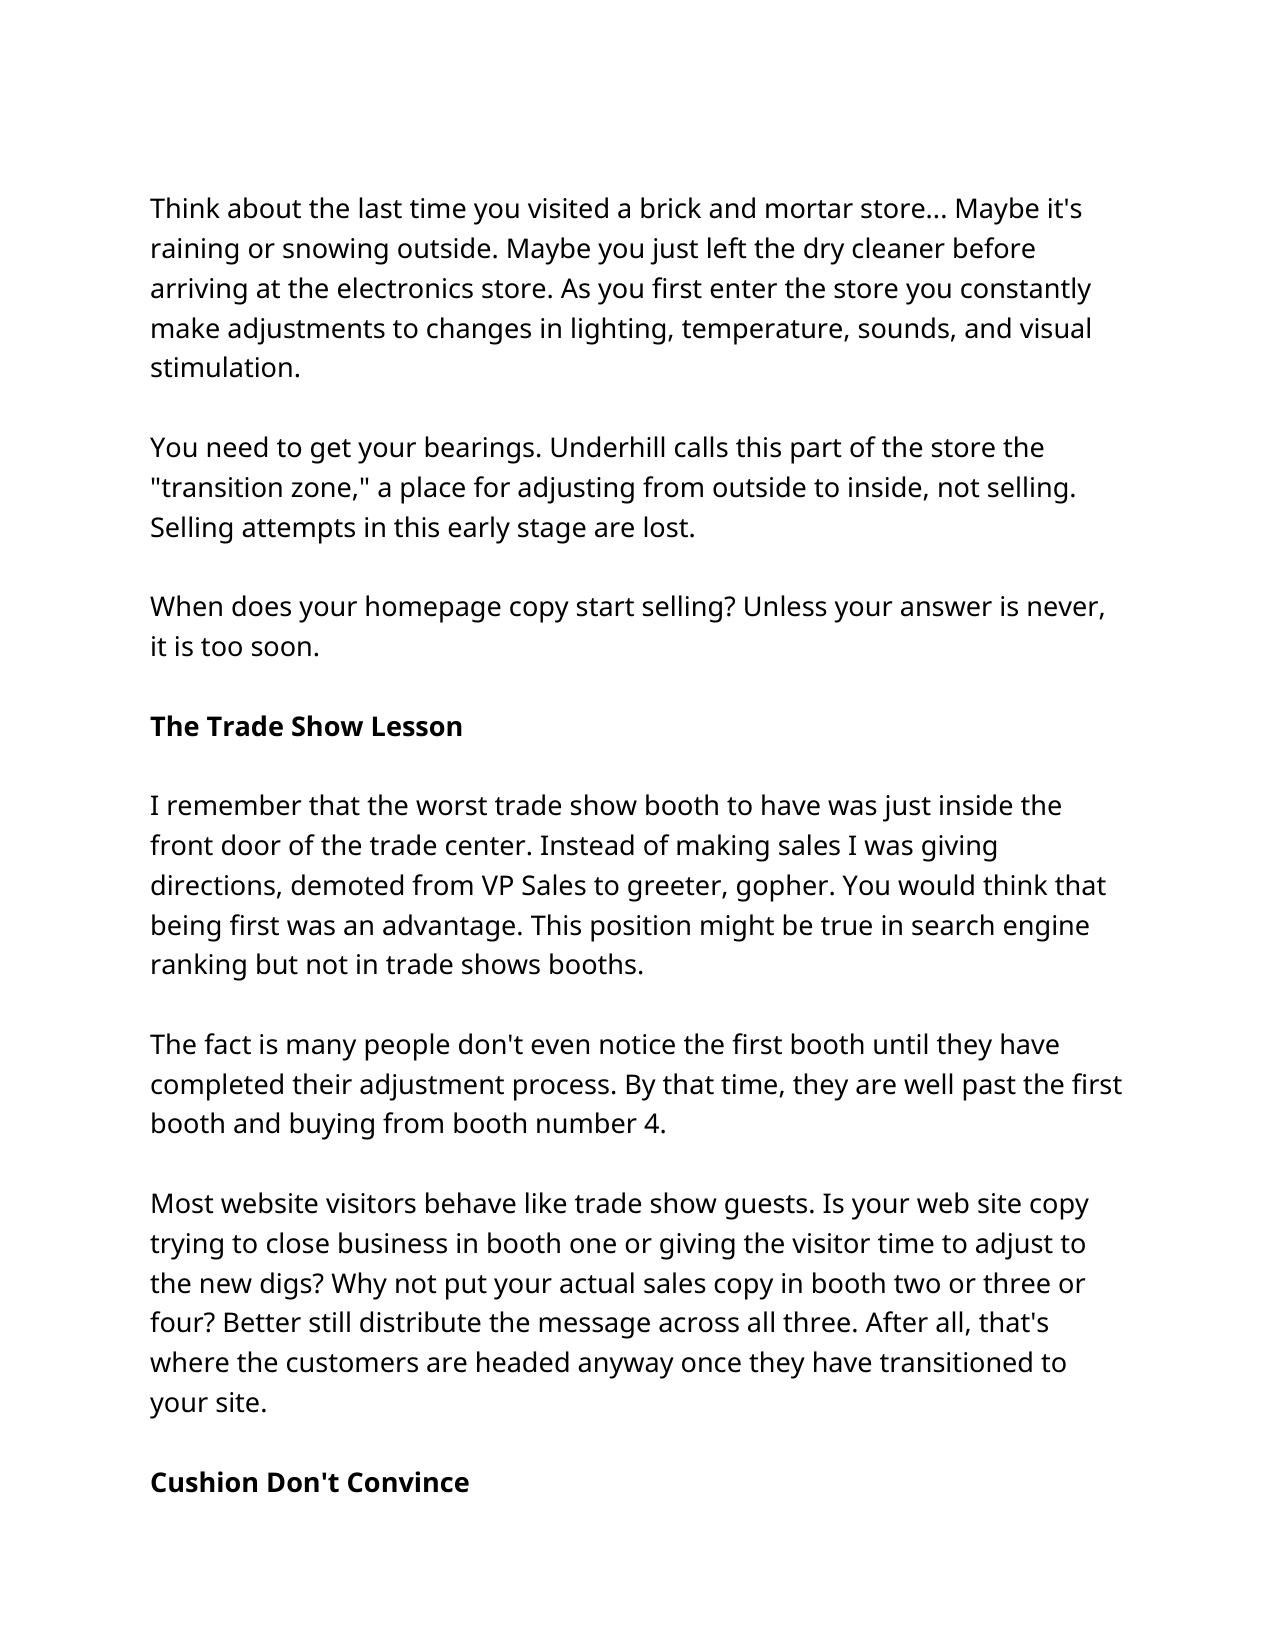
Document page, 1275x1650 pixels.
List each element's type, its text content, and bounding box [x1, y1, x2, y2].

text Think about the last time you visited a brick and mortar store... Maybe it's raining or snowing outside. Maybe you just left the dry cleaner before arriving at the electronics store. As you first enter the store you constantly make adjustments to changes in lighting, temperature, sounds, and visual stimulation. [150, 190, 1125, 386]
text Cushion Don't Convince [150, 1463, 1125, 1500]
text The fact is many people don't even notice the first booth until they have completed their adjustment process. By that time, they are well past the first booth and buying from booth number 4. [150, 1025, 1125, 1142]
text Most website visitors behave like trade show guests. Is your web site copy trying to close business in booth one or giving the visitor time to adjust to the new digs? Why not put your actual sales copy in booth two or three or four? Better still distribute the message across all three. After all, that's where the customers are headed anyway once they have transitioned to your site. [150, 1184, 1125, 1420]
text The Trade Show Lesson [150, 707, 1125, 744]
text When does your homepage copy start selling? Unless your answer is never, it is too soon. [150, 588, 1125, 664]
text I remember that the worst trade show booth to have was just inside the front door of the trade center. Instead of making sales I was giving directions, demoted from VP Sales to greeter, gopher. You would think that being first was an advantage. This position might be true in search engine ranking but not in trade shows booths. [150, 787, 1125, 983]
text You need to get your bearings. Underhill calls this part of the store the "transition zone," a place for adjusting from outside to inside, not selling. Selling attempts in this early stage are lost. [150, 428, 1125, 545]
